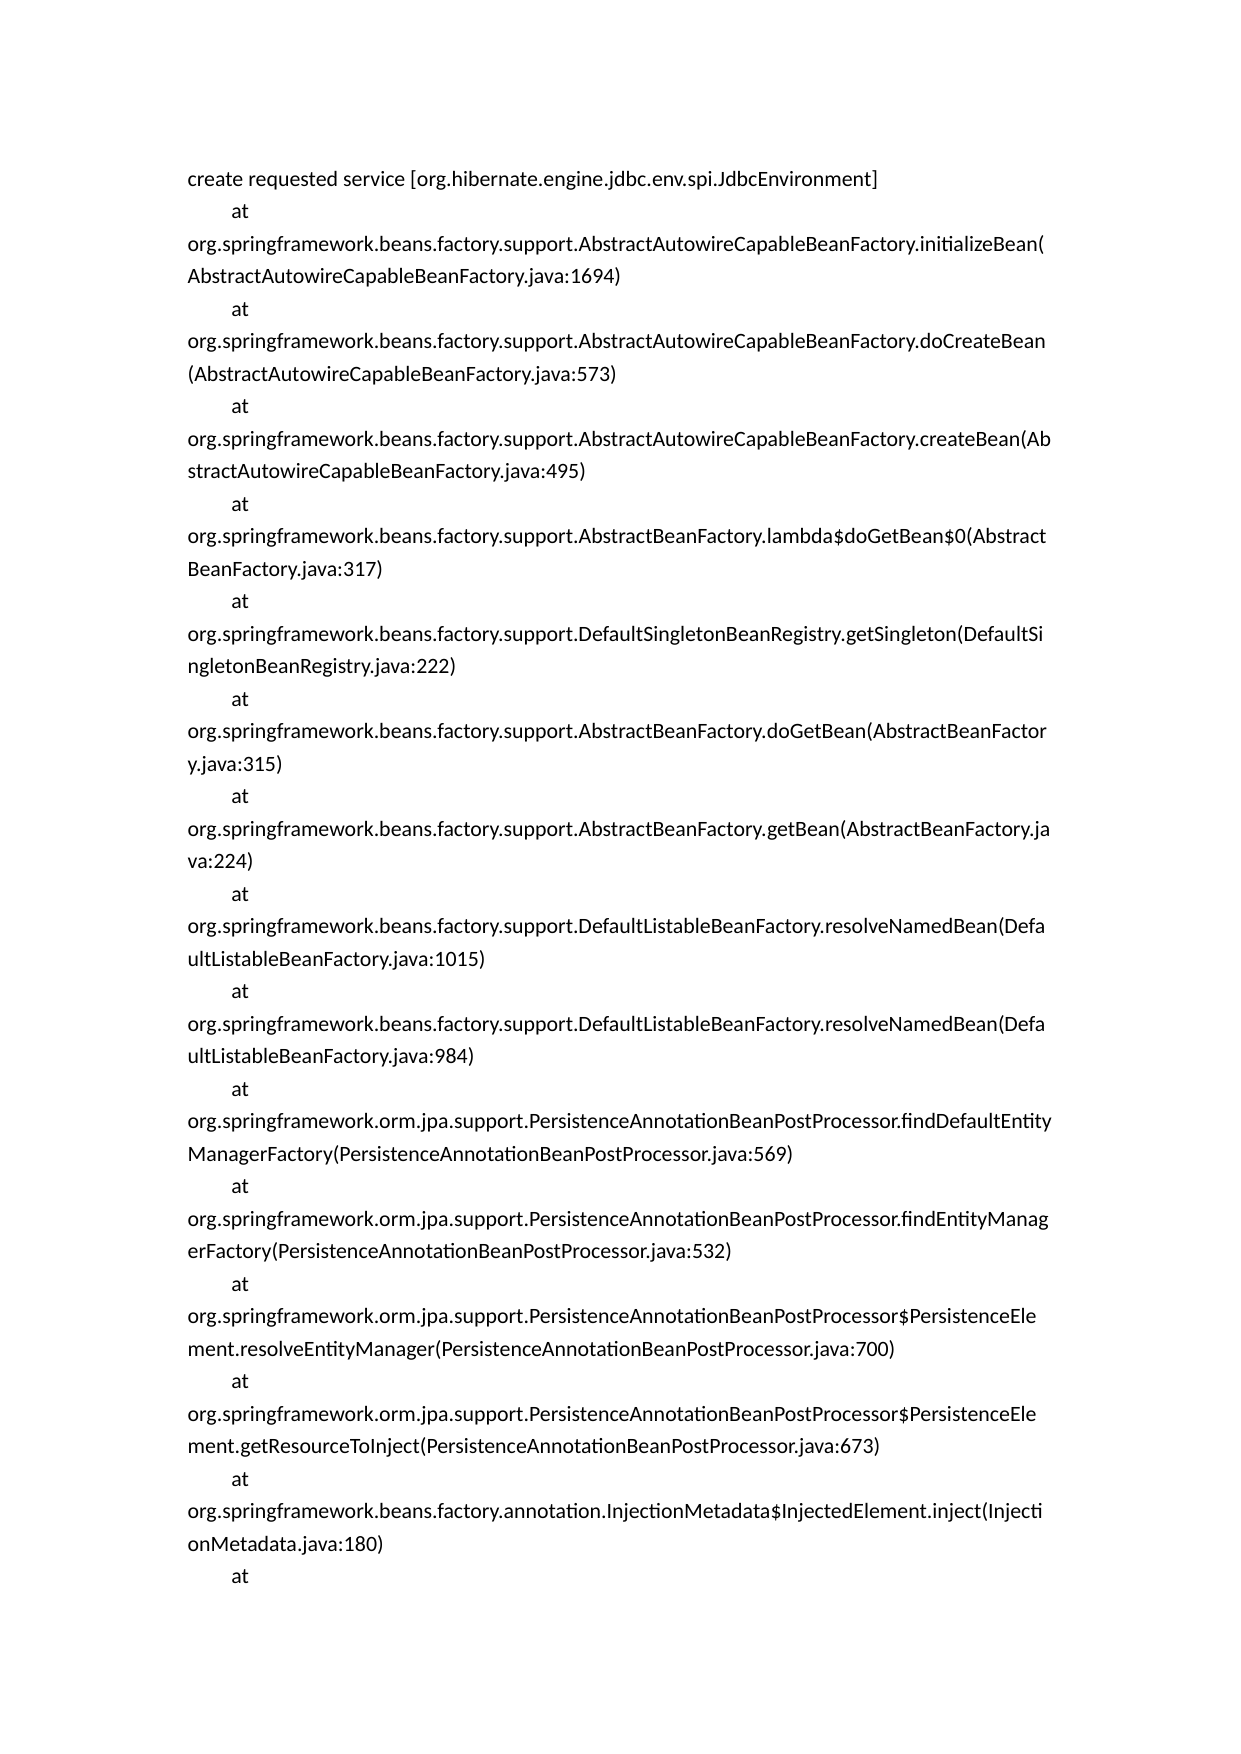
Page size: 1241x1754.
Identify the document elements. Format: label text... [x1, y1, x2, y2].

text at org.springframework.beans.factory.support.DefaultListableBeanFactory.resolveNamedBean(DefaultListableBeanFactory.java:984) [187, 974, 1053, 1072]
text at org.springframework.beans.factory.support.AbstractBeanFactory.doGetBean(AbstractBeanFactory.java:315) [187, 682, 1053, 779]
text at org.springframework.beans.factory.support.AbstractBeanFactory.getBean(AbstractBeanFactory.java:224) [187, 779, 1053, 877]
text at org.springframework.orm.jpa.support.PersistenceAnnotationBeanPostProcessor.findDefaultEntityManagerFactory(PersistenceAnnotationBeanPostProcessor.java:569) [187, 1072, 1053, 1169]
text at org.springframework.beans.factory.support.AbstractAutowireCapableBeanFactory.initializeBean(AbstractAutowireCapableBeanFactory.java:1694) [187, 194, 1053, 292]
text at org.springframework.orm.jpa.support.PersistenceAnnotationBeanPostProcessor$PersistenceElement.resolveEntityManager(PersistenceAnnotationBeanPostProcessor.java:700) [187, 1267, 1053, 1364]
text at org.springframework.orm.jpa.support.PersistenceAnnotationBeanPostProcessor$PersistenceElement.getResourceToInject(PersistenceAnnotationBeanPostProcessor.java:673) [187, 1364, 1053, 1462]
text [187, 1559, 1053, 1592]
text at org.springframework.orm.jpa.support.PersistenceAnnotationBeanPostProcessor.findEntityManagerFactory(PersistenceAnnotationBeanPostProcessor.java:532) [187, 1169, 1053, 1267]
text at org.springframework.beans.factory.support.DefaultSingletonBeanRegistry.getSingleton(DefaultSingletonBeanRegistry.java:222) [187, 584, 1053, 682]
text at org.springframework.beans.factory.support.AbstractAutowireCapableBeanFactory.doCreateBean(AbstractAutowireCapableBeanFactory.java:573) [187, 292, 1053, 389]
text at org.springframework.beans.factory.support.DefaultListableBeanFactory.resolveNamedBean(DefaultListableBeanFactory.java:1015) [187, 877, 1053, 974]
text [187, 162, 1053, 194]
text at org.springframework.beans.factory.annotation.InjectionMetadata$InjectedElement.inject(InjectionMetadata.java:180) [187, 1462, 1053, 1559]
text at org.springframework.beans.factory.support.AbstractBeanFactory.lambda$doGetBean$0(AbstractBeanFactory.java:317) [187, 487, 1053, 584]
text at org.springframework.beans.factory.support.AbstractAutowireCapableBeanFactory.createBean(AbstractAutowireCapableBeanFactory.java:495) [187, 389, 1053, 487]
